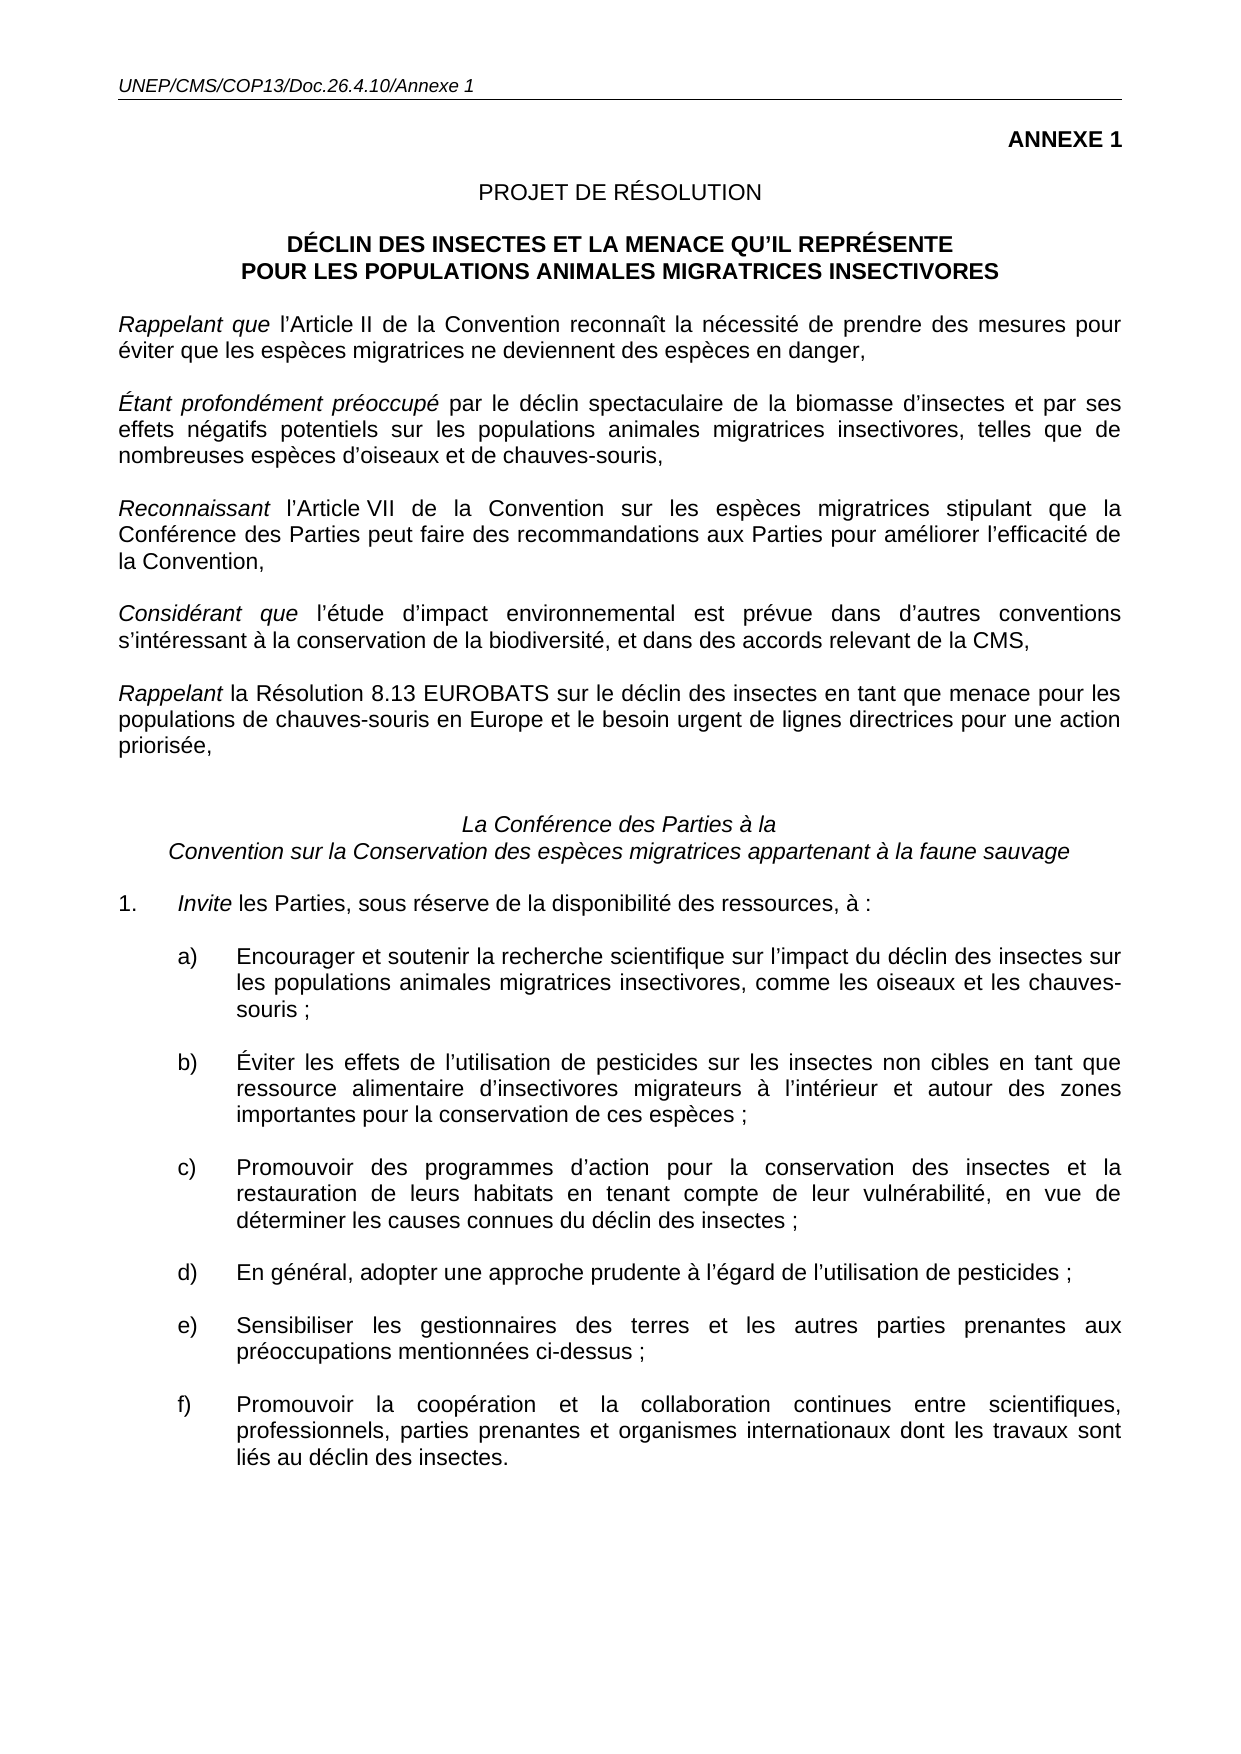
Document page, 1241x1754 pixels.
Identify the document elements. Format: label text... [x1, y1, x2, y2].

text Étant profondément préoccupé par le déclin spectaculaire de la biomasse d’insectes et par ses effets négatifs potentiels sur les populations animales migratrices insectivores, telles que de nombreuses espèces d’oiseaux et de chauves-souris, [118, 389, 1122, 469]
text La Conférence des Parties à la [118, 811, 1122, 838]
text f) Promouvoir la coopération et la collaboration continues entre scientifiques, professionnels, parties prenantes et organismes internationaux dont les travaux sont liés au déclin des insectes. [177, 1391, 1122, 1470]
text Annexe 1 [118, 126, 1122, 152]
text Convention sur la Conservation des espèces migratrices appartenant à la faune sauvage [118, 838, 1122, 864]
text DÉCLIN DES INSECTES ET LA MENACE QU’IL REPRÉSENTE [118, 231, 1122, 258]
text Rappelant la Résolution 8.13 EUROBATS sur le déclin des insectes en tant que menace pour les populations de chauves-souris en Europe et le besoin urgent de lignes directrices pour une action priorisée, [118, 679, 1122, 758]
list En général, adopter une approche prudente à l’égard de l’utilisation de pesticides ; [177, 1259, 1122, 1286]
text 1. Invite les Parties, sous réserve de la disponibilité des ressources, à : [118, 890, 1122, 917]
text PROJET DE RÉSOLUTION [118, 179, 1122, 205]
list Encourager et soutenir la recherche scientifique sur l’impact du déclin des insectes sur les populations animales migratrices insectivores, comme les oiseaux et les chauves-souris ; [177, 943, 1122, 1022]
text Reconnaissant l’Article VII de la Convention sur les espèces migratrices stipulant que la Conférence des Parties peut faire des recommandations aux Parties pour améliorer l’efficacité de la Convention, [118, 495, 1122, 574]
text Considérant que l’étude d’impact environnemental est prévue dans d’autres conventions s’intéressant à la conservation de la biodiversité, et dans des accords relevant de la CMS, [118, 600, 1122, 653]
list Sensibiliser les gestionnaires des terres et les autres parties prenantes aux préoccupations mentionnées ci-dessus ; [177, 1312, 1122, 1365]
text Rappelant que l’Article II de la Convention reconnaît la nécessité de prendre des mesures pour éviter que les espèces migratrices ne deviennent des espèces en danger, [118, 311, 1122, 363]
list Éviter les effets de l’utilisation de pesticides sur les insectes non cibles en tant que ressource alimentaire d’insectivores migrateurs à l’intérieur et autour des zones importantes pour la conservation de ces espèces ; [177, 1048, 1122, 1127]
list Promouvoir des programmes d’action pour la conservation des insectes et la restauration de leurs habitats en tenant compte de leur vulnérabilité, en vue de déterminer les causes connues du déclin des insectes ; [177, 1154, 1122, 1233]
text POUR LES POPULATIONS ANIMALES MIGRATRICES INSECTIVORES [118, 258, 1122, 284]
